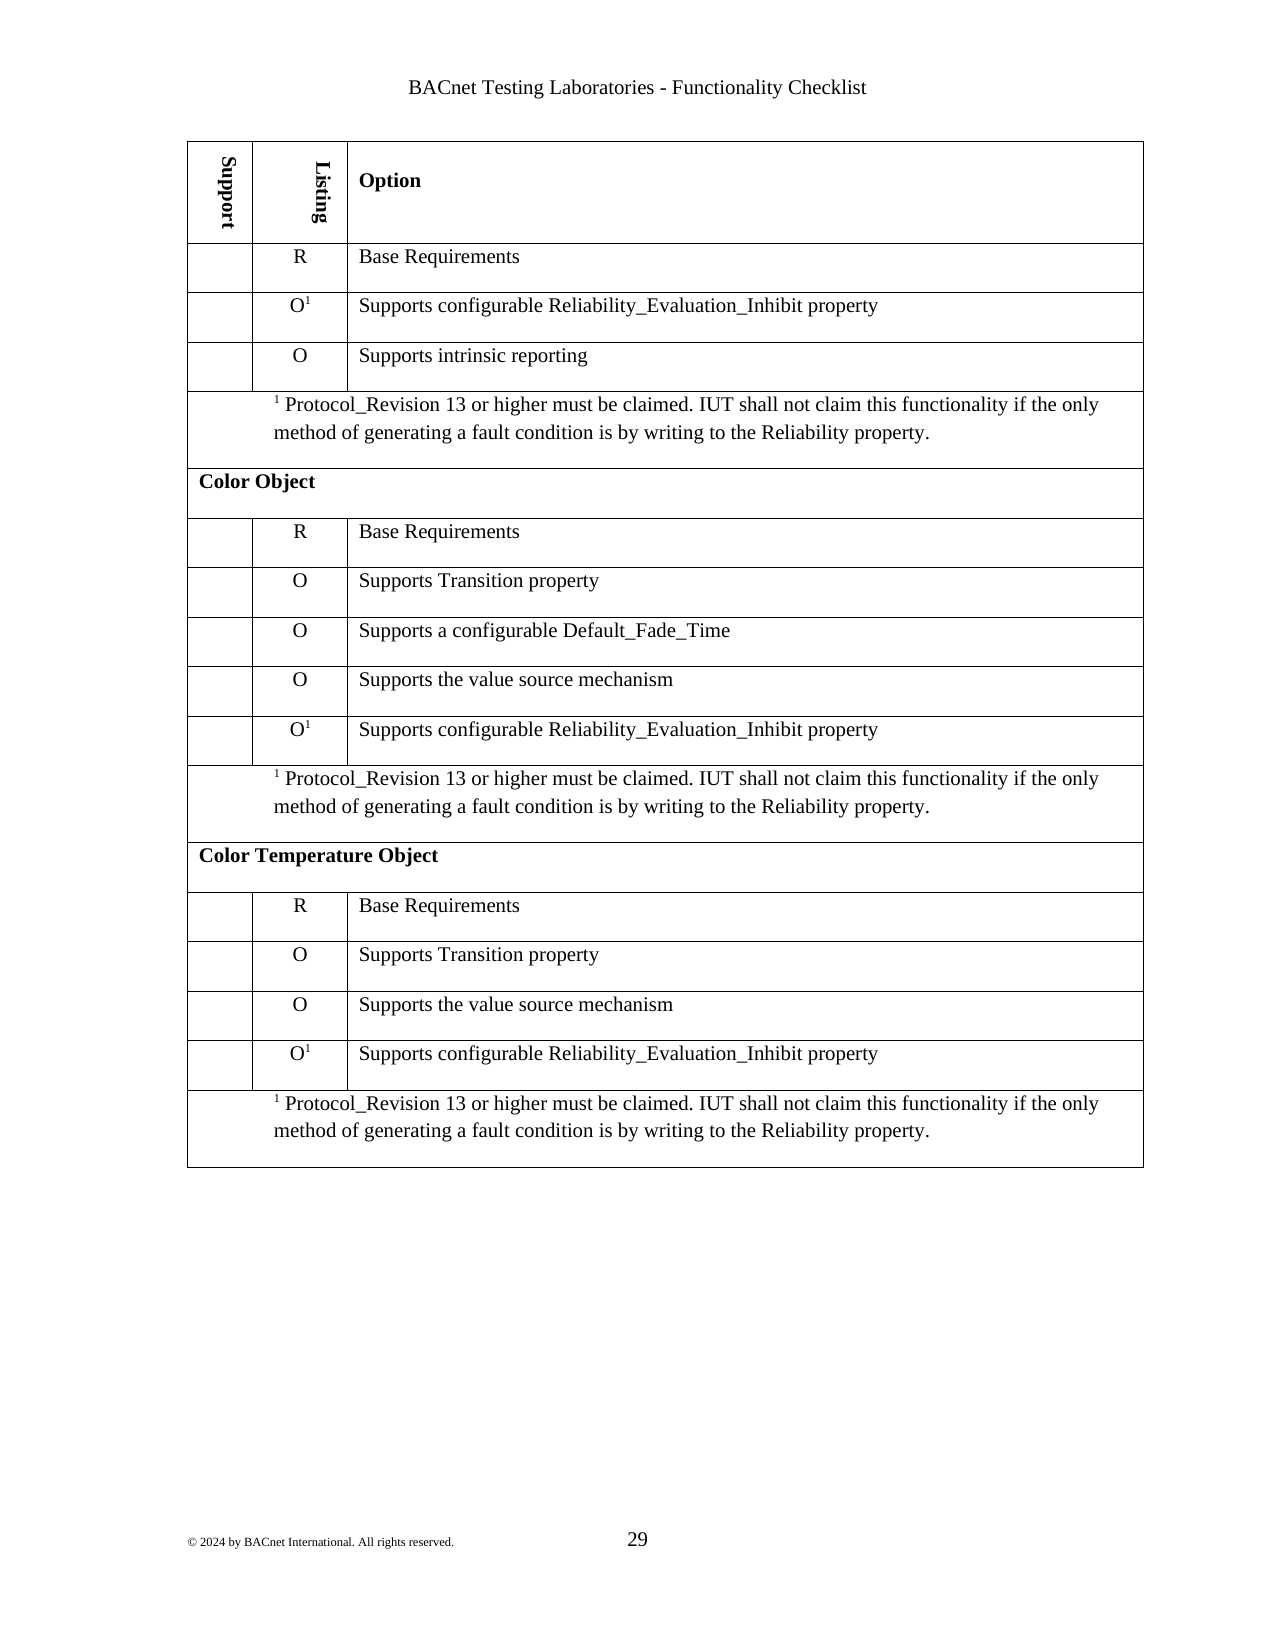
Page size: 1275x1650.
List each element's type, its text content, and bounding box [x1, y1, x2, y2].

table_cell Supports configurable Reliability_Evaluation_Inhibit property [348, 717, 1143, 765]
table_cell [188, 244, 252, 292]
table_cell [188, 717, 252, 765]
table_cell [188, 568, 252, 617]
table_cell R [253, 893, 347, 941]
table_cell Supports the value source mechanism [348, 992, 1143, 1040]
table_cell O [253, 942, 347, 991]
table_cell O1 [253, 717, 347, 765]
table_cell [188, 343, 252, 391]
table_cell [188, 1041, 252, 1089]
table_cell Color Object [188, 469, 1143, 518]
table_cell [188, 519, 252, 567]
table_cell O [253, 992, 347, 1040]
table_cell [188, 293, 252, 342]
table_cell Supports a configurable Default_Fade_Time [348, 618, 1143, 666]
table_header Support [188, 142, 252, 243]
table_cell Supports Transition property [348, 568, 1143, 617]
table_cell O [253, 568, 347, 617]
table_cell Supports configurable Reliability_Evaluation_Inhibit property [348, 293, 1143, 342]
table_cell [188, 942, 252, 991]
table_cell O1 [253, 293, 347, 342]
table_cell [188, 893, 252, 941]
table_cell Supports intrinsic reporting [348, 343, 1143, 391]
table_cell [188, 618, 252, 666]
table_cell [188, 992, 252, 1040]
table_cell O [253, 618, 347, 666]
table_cell O1 [253, 1041, 347, 1089]
table_cell O [253, 343, 347, 391]
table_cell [188, 392, 1143, 468]
table_cell Base Requirements [348, 519, 1143, 567]
table_cell Supports configurable Reliability_Evaluation_Inhibit property [348, 1041, 1143, 1089]
table_cell R [253, 519, 347, 567]
table_cell Supports Transition property [348, 942, 1143, 991]
table_header Listing [253, 142, 347, 243]
table_cell [188, 667, 252, 716]
table_cell Color Temperature Object [188, 843, 1143, 892]
table_cell Base Requirements [348, 244, 1143, 292]
table_cell Base Requirements [348, 893, 1143, 941]
table_cell R [253, 244, 347, 292]
table_cell O [253, 667, 347, 716]
table_cell Supports the value source mechanism [348, 667, 1143, 716]
table_header Option [348, 142, 1143, 243]
